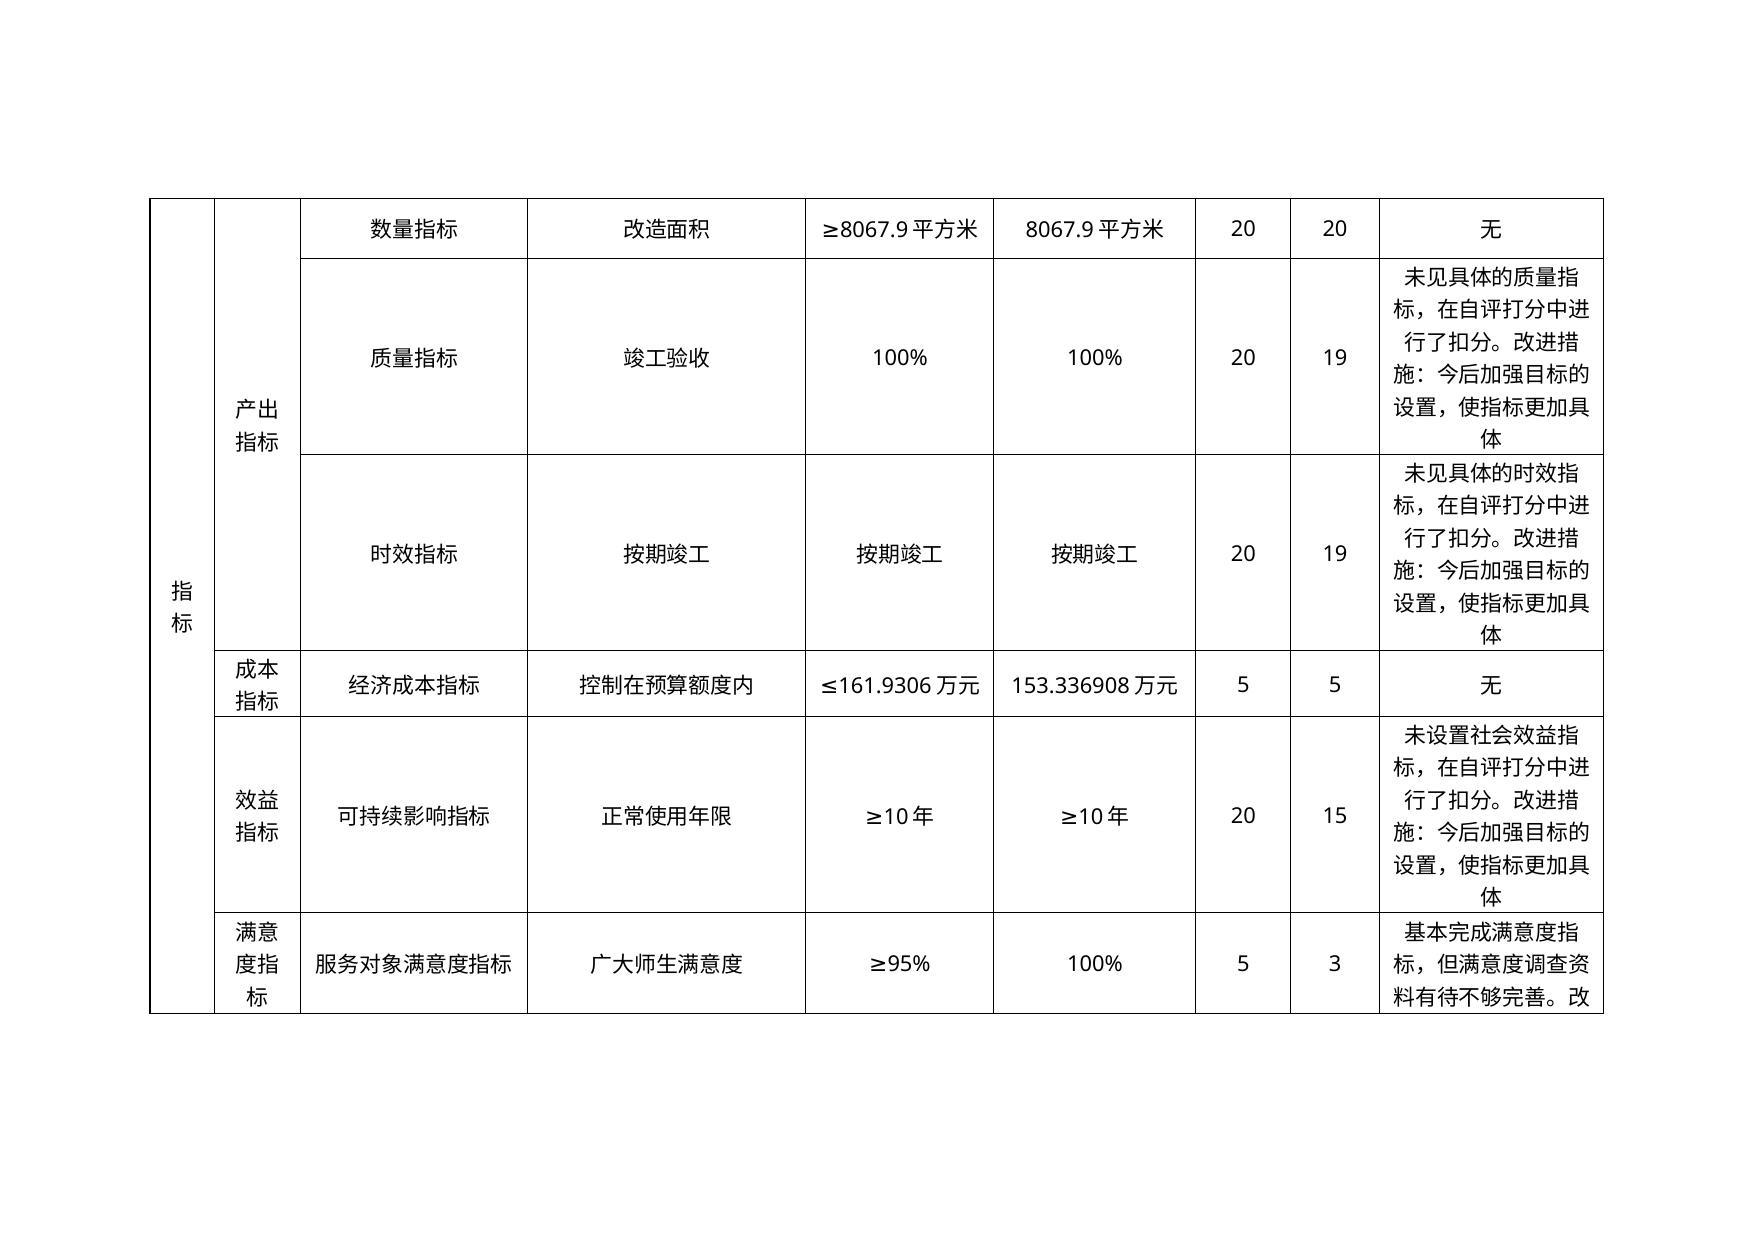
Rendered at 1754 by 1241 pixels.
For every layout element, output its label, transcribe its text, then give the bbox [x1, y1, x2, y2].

table_cell 20 [1196, 259, 1290, 454]
table_cell 数量指标 [301, 199, 527, 258]
table_cell 20 [1196, 455, 1290, 650]
table_cell ≤161.9306万元 [806, 651, 993, 716]
table_cell 可持续影响指标 [301, 717, 527, 912]
table_cell 无 [1380, 651, 1603, 716]
table_cell 质量指标 [301, 259, 527, 454]
table_cell 20 [1196, 717, 1290, 912]
table_cell 5 [1196, 651, 1290, 716]
table_cell 按期竣工 [994, 455, 1195, 650]
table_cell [1380, 913, 1603, 1013]
table_cell 19 [1291, 455, 1379, 650]
table_cell 20 [1196, 199, 1290, 258]
table_cell ≥8067.9平方米 [806, 199, 993, 258]
table_cell 成本指标 [215, 651, 300, 716]
table_cell 15 [1291, 717, 1379, 912]
table_cell 按期竣工 [528, 455, 805, 650]
table_cell ≥95% [806, 913, 993, 1013]
table_cell 竣工验收 [528, 259, 805, 454]
table_cell 100% [994, 259, 1195, 454]
table_cell 5 [1196, 913, 1290, 1013]
table_cell 经济成本指标 [301, 651, 527, 716]
table_cell 时效指标 [301, 455, 527, 650]
table_cell 产出指标 [215, 199, 300, 650]
table_cell 无 [1380, 199, 1603, 258]
table_cell 广大师生满意度 [528, 913, 805, 1013]
table_cell 100% [994, 913, 1195, 1013]
table_cell ≥10年 [994, 717, 1195, 912]
table_cell 服务对象满意度指标 [301, 913, 527, 1013]
table_cell 控制在预算额度内 [528, 651, 805, 716]
table_cell 按期竣工 [806, 455, 993, 650]
table_cell 未见具体的时效指标，在自评打分中进行了扣分。改进措施：今后加强目标的设置，使指标更加具体 [1380, 455, 1603, 650]
table_cell 100% [806, 259, 993, 454]
table_cell 8067.9平方米 [994, 199, 1195, 258]
table_cell 改造面积 [528, 199, 805, 258]
table_cell 19 [1291, 259, 1379, 454]
table_cell 未见具体的质量指标，在自评打分中进行了扣分。改进措施：今后加强目标的设置，使指标更加具体 [1380, 259, 1603, 454]
table_cell ≥10年 [806, 717, 993, 912]
table_cell 效益指标 [215, 717, 300, 912]
table_cell 3 [1291, 913, 1379, 1013]
table_cell 153.336908万元 [994, 651, 1195, 716]
table_cell 5 [1291, 651, 1379, 716]
table_cell 未设置社会效益指标，在自评打分中进行了扣分。改进措施：今后加强目标的设置，使指标更加具体 [1380, 717, 1603, 912]
table_cell 绩效指标 [151, 199, 214, 1013]
table_cell 20 [1291, 199, 1379, 258]
table_cell 满意度指标 [215, 913, 300, 1013]
table_cell 正常使用年限 [528, 717, 805, 912]
